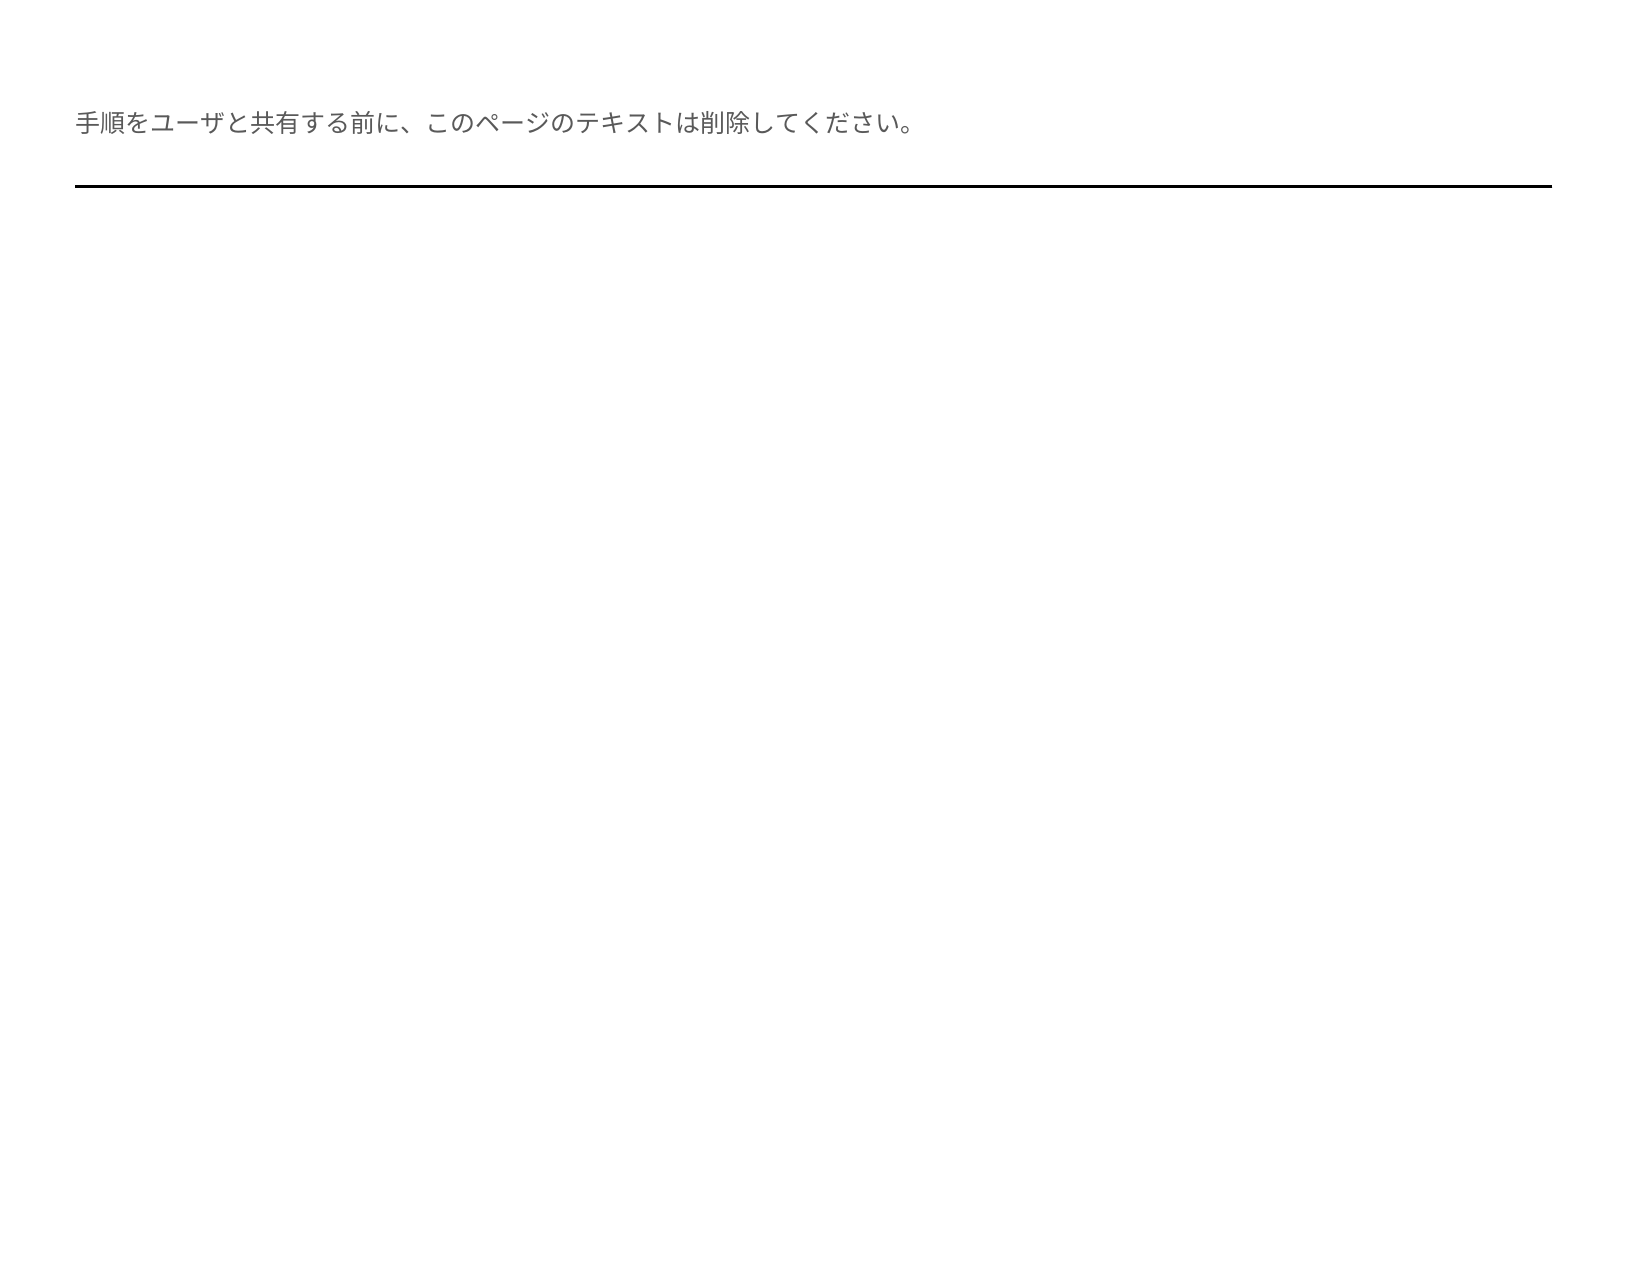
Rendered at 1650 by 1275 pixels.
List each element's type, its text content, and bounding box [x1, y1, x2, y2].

text 手順をユーザと共有する前に、このページのテキストは削除してください。 [75, 104, 1552, 140]
